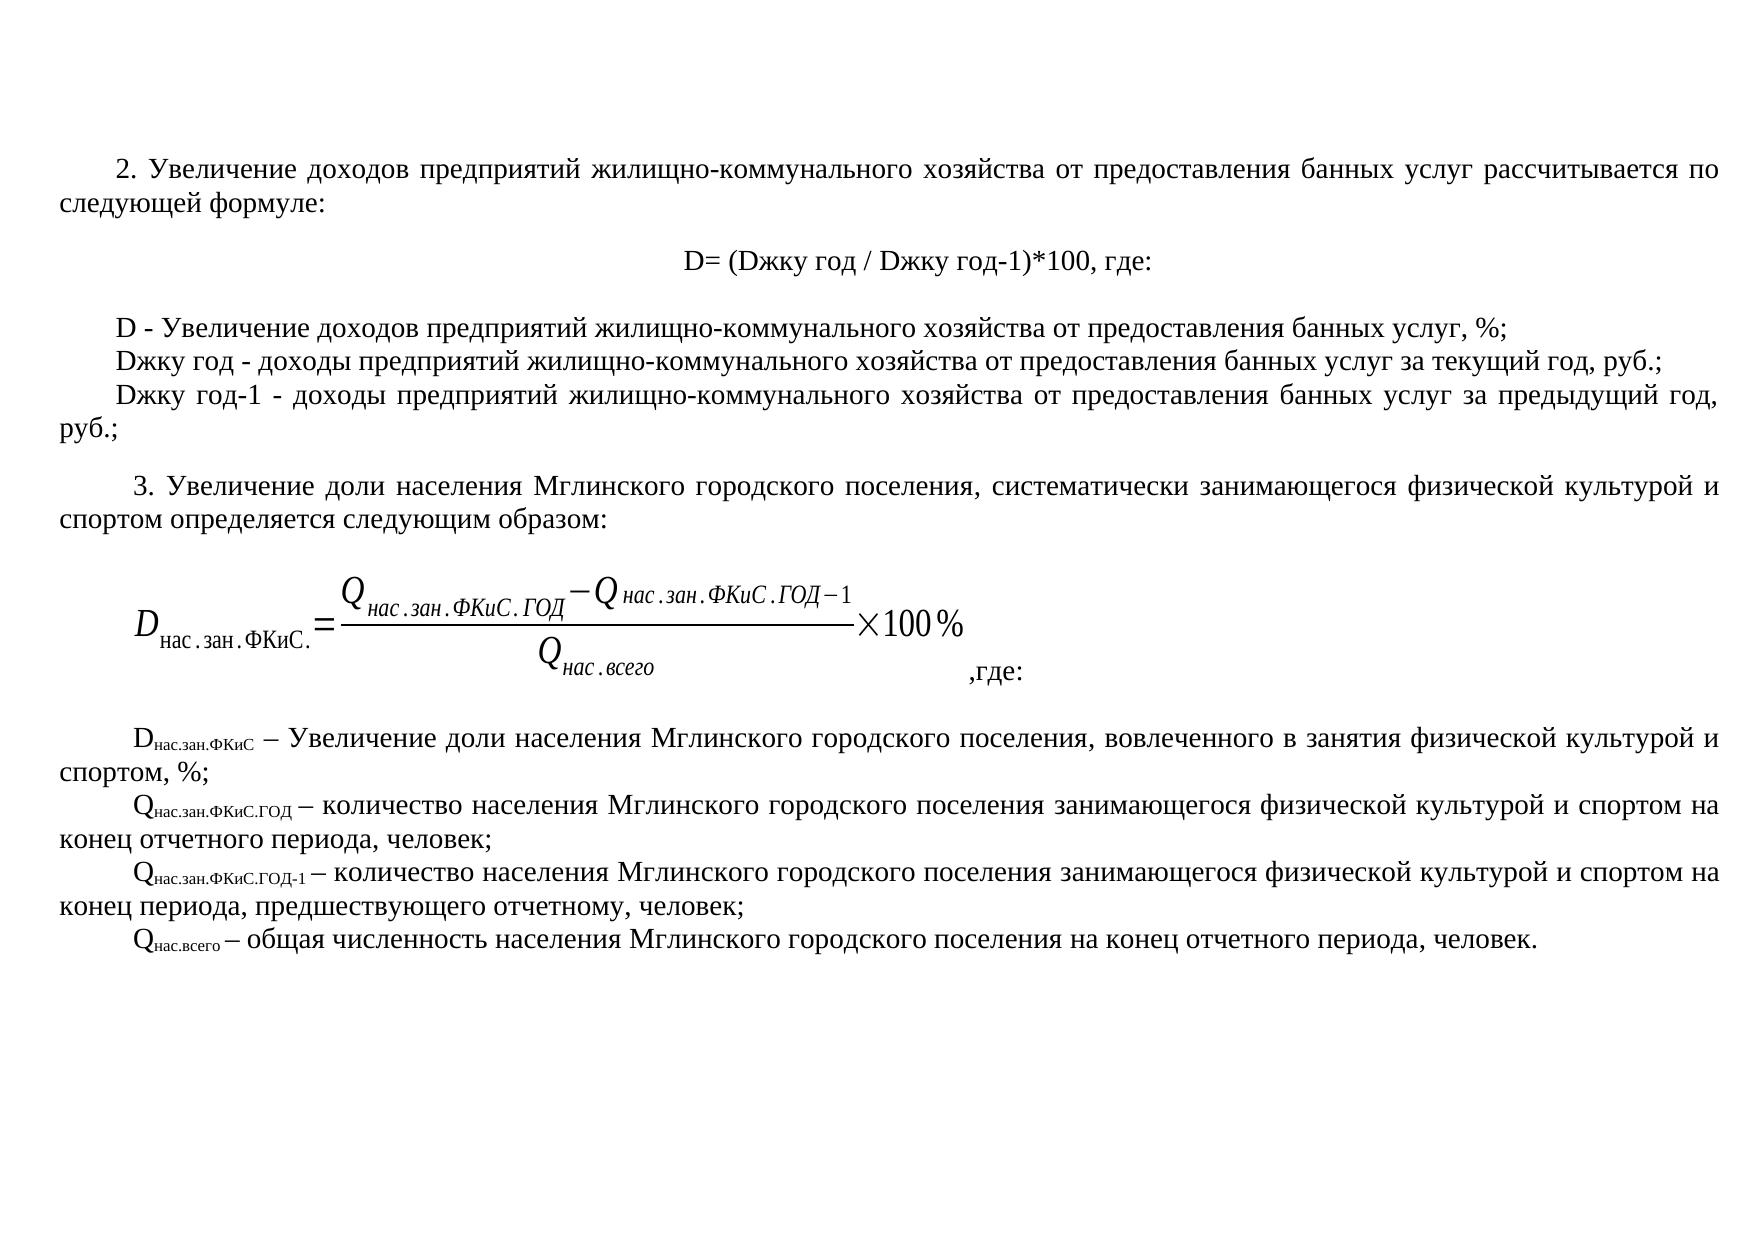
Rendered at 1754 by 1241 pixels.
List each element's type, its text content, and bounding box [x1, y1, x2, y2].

text 2. Увеличение доходов предприятий жилищно-коммунального хозяйства от предоставления банных услуг рассчитывается по следующей формуле: [59, 152, 1720, 219]
text Qнас.всего – общая численность населения Мглинского городского поселения на конец отчетного периода, человек. [59, 921, 1720, 955]
text D= (Dжку год / Dжку год-1)*100, где: [59, 243, 1720, 276]
text D - Увеличение доходов предприятий жилищно-коммунального хозяйства от предоставления банных услуг, %; [59, 310, 1720, 343]
text ,где: [59, 569, 1720, 687]
text 3. Увеличение доли населения Мглинского городского поселения, систематически занимающегося физической культурой и спортом определяется следующим образом: [59, 468, 1720, 535]
text Dжку год-1 - доходы предприятий жилищно-коммунального хозяйства от предоставления банных услуг за предыдущий год, руб.; [59, 377, 1720, 444]
text Qнас.зан.ФКиС.ГОД-1 – количество населения Мглинского городского поселения занимающегося физической культурой и спортом на конец периода, предшествующего отчетному, человек; [59, 854, 1720, 921]
text Dжку год - доходы предприятий жилищно-коммунального хозяйства от предоставления банных услуг за текущий год, руб.; [59, 343, 1720, 377]
text Qнас.зан.ФКиС.ГОД – количество населения Мглинского городского поселения занимающегося физической культурой и спортом на конец отчетного периода, человек; [59, 787, 1720, 854]
text Dнас.зан.ФКиС – Увеличение доли населения Мглинского городского поселения, вовлеченного в занятия физической культурой и спортом, %; [59, 720, 1720, 787]
